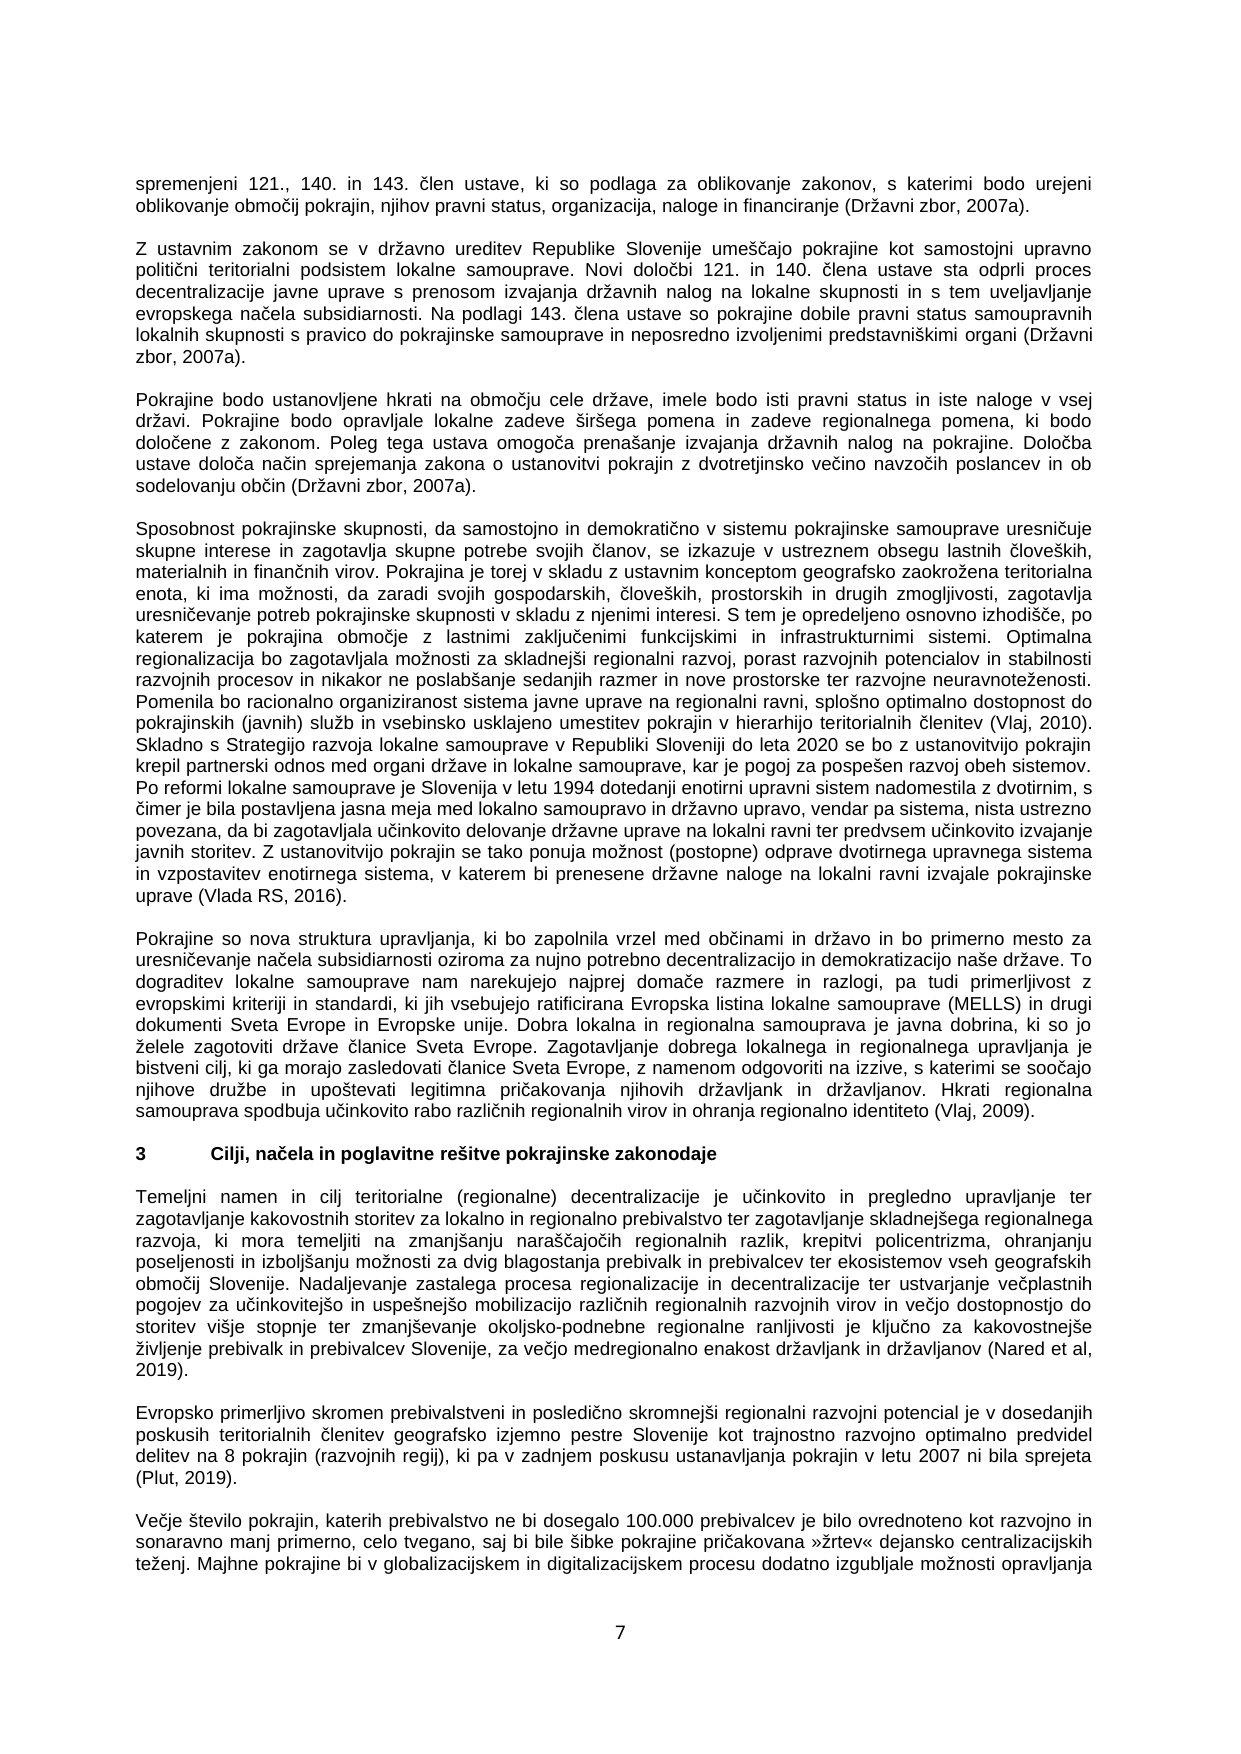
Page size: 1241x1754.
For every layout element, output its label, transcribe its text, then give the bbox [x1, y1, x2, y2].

text Temeljni namen in cilj teritorialne (regionalne) decentralizacije je učinkovito in pregledno upravljanje ter zagotavljanje kakovostnih storitev za lokalno in regionalno prebivalstvo ter zagotavljanje skladnejšega regionalnega razvoja, ki mora temeljiti na zmanjšanju naraščajočih regionalnih razlik, krepitvi policentrizma, ohranjanju poseljenosti in izboljšanju možnosti za dvig blagostanja prebivalk in prebivalcev ter ekosistemov vseh geografskih območij Slovenije. Nadaljevanje zastalega procesa regionalizacije in decentralizacije ter ustvarjanje večplastnih pogojev za učinkovitejšo in uspešnejšo mobilizacijo različnih regionalnih razvojnih virov in večjo dostopnostjo do storitev višje stopnje ter zmanjševanje okoljsko-podnebne regionalne ranljivosti je ključno za kakovostnejše življenje prebivalk in prebivalcev Slovenije, za večjo medregionalno enakost državljank in državljanov (Nared et al, 2019). [135, 1186, 1093, 1380]
text Pokrajine bodo ustanovljene hkrati na območju cele države, imele bodo isti pravni status in iste naloge v vsej državi. Pokrajine bodo opravljale lokalne zadeve širšega pomena in zadeve regionalnega pomena, ki bodo določene z zakonom. Poleg tega ustava omogoča prenašanje izvajanja državnih nalog na pokrajine. Določba ustave določa način sprejemanja zakona o ustanovitvi pokrajin z dvotretjinsko večino navzočih poslancev in ob sodelovanju občin (Državni zbor, 2007a). [135, 388, 1093, 496]
text Sposobnost pokrajinske skupnosti, da samostojno in demokratično v sistemu pokrajinske samouprave uresničuje skupne interese in zagotavlja skupne potrebe svojih članov, se izkazuje v ustreznem obsegu lastnih človeških, materialnih in finančnih virov. Pokrajina je torej v skladu z ustavnim konceptom geografsko zaokrožena teritorialna enota, ki ima možnosti, da zaradi svojih gospodarskih, človeških, prostorskih in drugih zmogljivosti, zagotavlja uresničevanje potreb pokrajinske skupnosti v skladu z njenimi interesi. S tem je opredeljeno osnovno izhodišče, po katerem je pokrajina območje z lastnimi zaključenimi funkcijskimi in infrastrukturnimi sistemi. Optimalna regionalizacija bo zagotavljala možnosti za skladnejši regionalni razvoj, porast razvojnih potencialov in stabilnosti razvojnih procesov in nikakor ne poslabšanje sedanjih razmer in nove prostorske ter razvojne neuravnoteženosti. Pomenila bo racionalno organiziranost sistema javne uprave na regionalni ravni, splošno optimalno dostopnost do pokrajinskih (javnih) služb in vsebinsko usklajeno umestitev pokrajin v hierarhijo teritorialnih členitev (Vlaj, 2010). Skladno s Strategijo razvoja lokalne samouprave v Republiki Sloveniji do leta 2020 se bo z ustanovitvijo pokrajin krepil partnerski odnos med organi države in lokalne samouprave, kar je pogoj za pospešen razvoj obeh sistemov. Po reformi lokalne samouprave je Slovenija v letu 1994 dotedanji enotirni upravni sistem nadomestila z dvotirnim, s čimer je bila postavljena jasna meja med lokalno samoupravo in državno upravo, vendar pa sistema, nista ustrezno povezana, da bi zagotavljala učinkovito delovanje državne uprave na lokalni ravni ter predvsem učinkovito izvajanje javnih storitev. Z ustanovitvijo pokrajin se tako ponuja možnost (postopne) odprave dvotirnega upravnega sistema in vzpostavitev enotirnega sistema, v katerem bi prenesene državne naloge na lokalni ravni izvajale pokrajinske uprave (Vlada RS, 2016). [135, 518, 1093, 906]
text Evropsko primerljivo skromen prebivalstveni in posledično skromnejši regionalni razvojni potencial je v dosedanjih poskusih teritorialnih členitev geografsko izjemno pestre Slovenije kot trajnostno razvojno optimalno predvidel delitev na 8 pokrajin (razvojnih regij), ki pa v zadnjem poskusu ustanavljanja pokrajin v letu 2007 ni bila sprejeta (Plut, 2019). [135, 1402, 1093, 1488]
text Pokrajine so nova struktura upravljanja, ki bo zapolnila vrzel med občinami in državo in bo primerno mesto za uresničevanje načela subsidiarnosti oziroma za nujno potrebno decentralizacijo in demokratizacijo naše države. To dograditev lokalne samouprave nam narekujejo najprej domače razmere in razlogi, pa tudi primerljivost z evropskimi kriteriji in standardi, ki jih vsebujejo ratificirana Evropska listina lokalne samouprave (MELLS) in drugi dokumenti Sveta Evrope in Evropske unije. Dobra lokalna in regionalna samouprava je javna dobrina, ki so jo želele zagotoviti države članice Sveta Evrope. Zagotavljanje dobrega lokalnega in regionalnega upravljanja je bistveni cilj, ki ga morajo zasledovati članice Sveta Evrope, z namenom odgovoriti na izzive, s katerimi se soočajo njihove družbe in upoštevati legitimna pričakovanja njihovih državljank in državljanov. Hkrati regionalna samouprava spodbuja učinkovito rabo različnih regionalnih virov in ohranja regionalno identiteto (Vlaj, 2009). [135, 928, 1093, 1122]
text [135, 1510, 1093, 1574]
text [135, 173, 1092, 216]
text Z ustavnim zakonom se v državno ureditev Republike Slovenije umeščajo pokrajine kot samostojni upravno politični teritorialni podsistem lokalne samouprave. Novi določbi 121. in 140. člena ustave sta odprli proces decentralizacije javne uprave s prenosom izvajanja državnih nalog na lokalne skupnosti in s tem uveljavljanje evropskega načela subsidiarnosti. Na podlagi 143. člena ustave so pokrajine dobile pravni status samoupravnih lokalnih skupnosti s pravico do pokrajinske samouprave in neposredno izvoljenimi predstavniškimi organi (Državni zbor, 2007a). [135, 238, 1093, 367]
subtitle 3 Cilji, načela in poglavitne rešitve pokrajinske zakonodaje [135, 1143, 1105, 1165]
